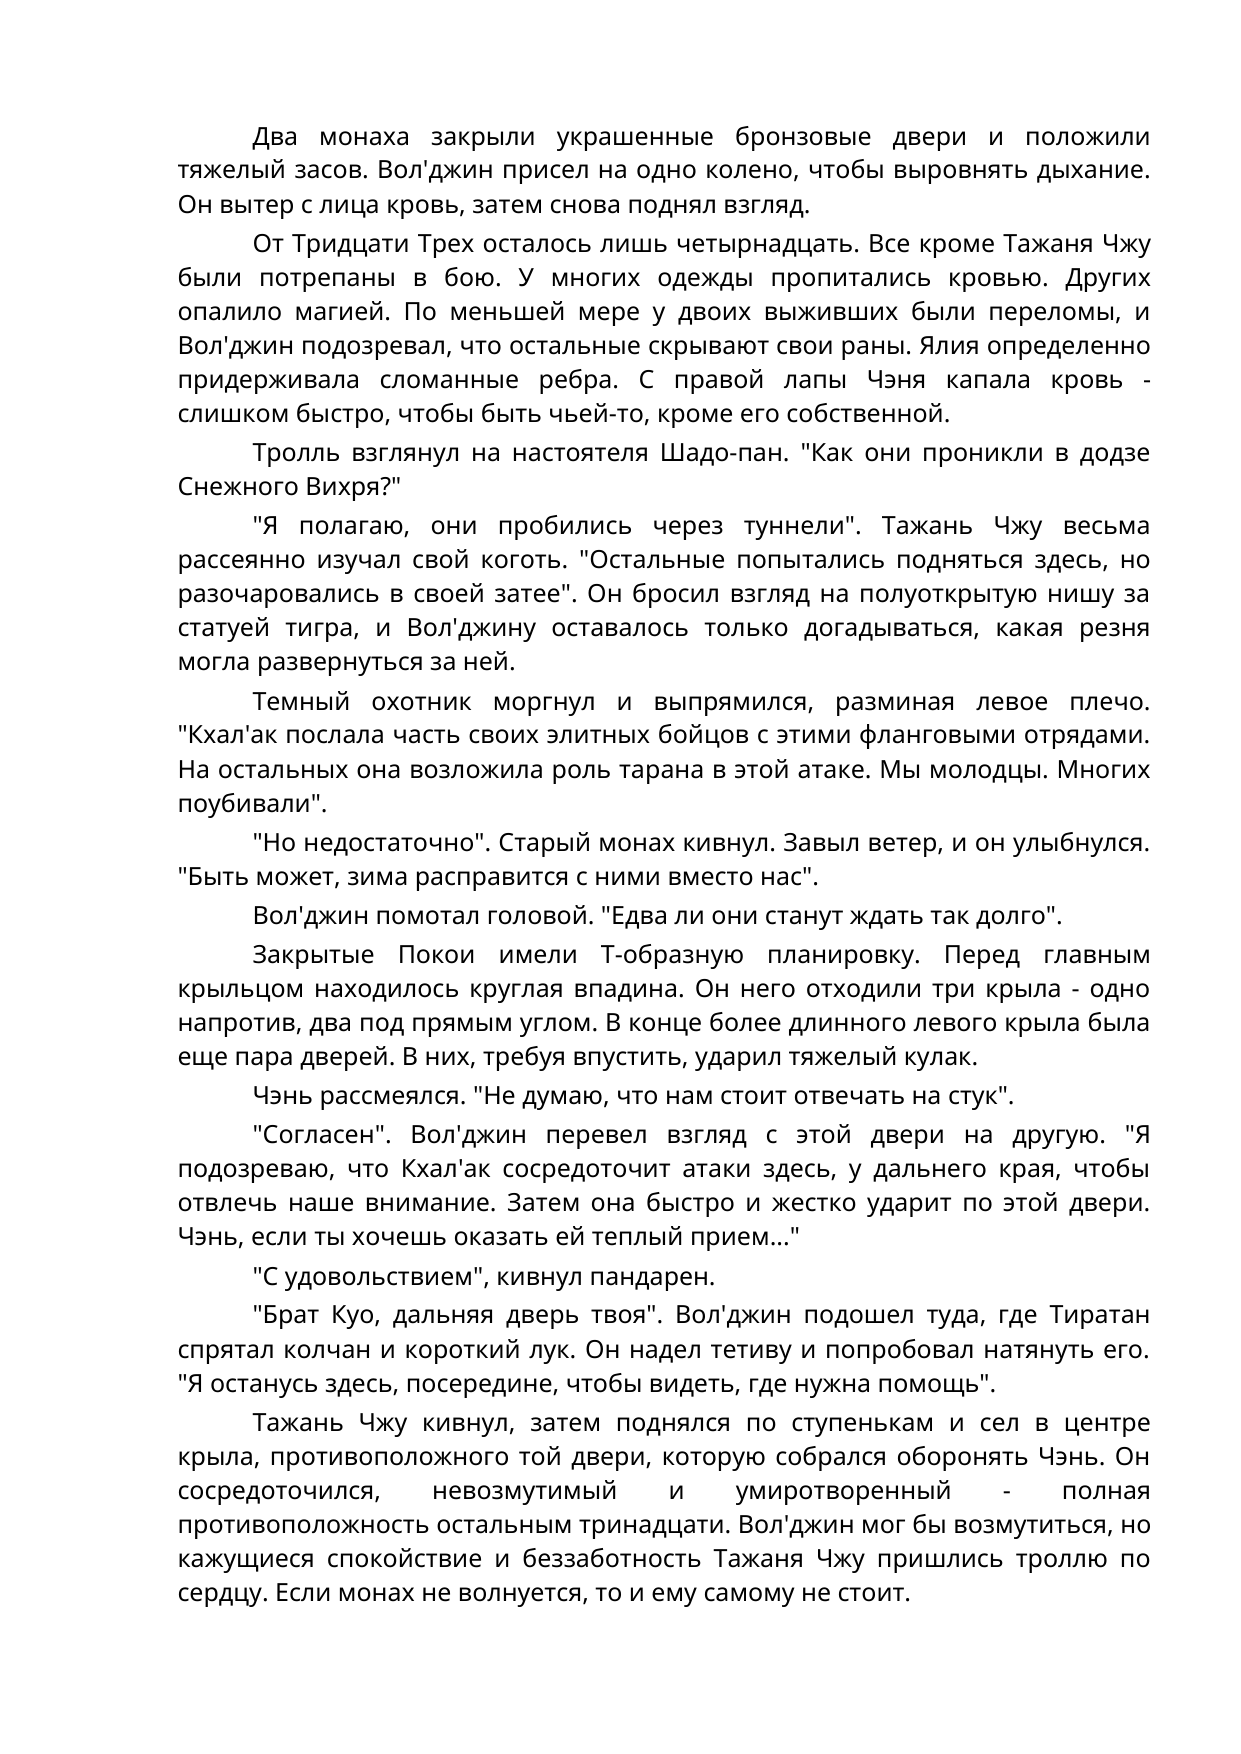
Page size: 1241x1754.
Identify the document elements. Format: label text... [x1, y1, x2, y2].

text Темный охотник моргнул и выпрямился, разминая левое плечо. "Кхал'ак послала часть своих элитных бойцов с этими фланговыми отрядами. На остальных она возложила роль тарана в этой атаке. Мы молодцы. Многих поубивали". [177, 683, 1152, 819]
text "С удовольствием", кивнул пандарен. [177, 1258, 1152, 1292]
text Тролль взглянул на настоятеля Шадо-пан. "Как они проникли в додзе Снежного Вихря?" [177, 435, 1152, 503]
text Тажань Чжу кивнул, затем поднялся по ступенькам и сел в центре крыла, противоположного той двери, которую собрался оборонять Чэнь. Он сосредоточился, невозмутимый и умиротворенный - полная противоположность остальным тринадцати. Вол'джин мог бы возмутиться, но кажущиеся спокойствие и беззаботность Тажаня Чжу пришлись троллю по сердцу. Если монах не волнуется, то и ему самому не стоит. [177, 1404, 1152, 1609]
text Чэнь рассмеялся. "Не думаю, что нам стоит отвечать на стук". [177, 1078, 1152, 1112]
text "Я полагаю, они пробились через туннели". Тажань Чжу весьма рассеянно изучал свой коготь. "Остальные попытались подняться здесь, но разочаровались в своей затее". Он бросил взгляд на полуоткрытую нишу за статуей тигра, и Вол'джину оставалось только догадываться, какая резня могла развернуться за ней. [177, 508, 1152, 678]
text "Но недостаточно". Старый монах кивнул. Завыл ветер, и он улыбнулся. "Быть может, зима расправится с ними вместо нас". [177, 824, 1152, 892]
text От Тридцати Трех осталось лишь четырнадцать. Все кроме Тажаня Чжу были потрепаны в бою. У многих одежды пропитались кровью. Других опалило магией. По меньшей мере у двоих выживших были переломы, и Вол'джин подозревал, что остальные скрывают свои раны. Ялия определенно придерживала сломанные ребра. С правой лапы Чэня капала кровь - слишком быстро, чтобы быть чьей-то, кроме его собственной. [177, 225, 1152, 430]
text Два монаха закрыли украшенные бронзовые двери и положили тяжелый засов. Вол'джин присел на одно колено, чтобы выровнять дыхание. Он вытер с лица кровь, затем снова поднял взгляд. [177, 118, 1152, 220]
text "Согласен". Вол'джин перевел взгляд с этой двери на другую. "Я подозреваю, что Кхал'ак сосредоточит атаки здесь, у дальнего края, чтобы отвлечь наше внимание. Затем она быстро и жестко ударит по этой двери. Чэнь, если ты хочешь оказать ей теплый прием..." [177, 1117, 1152, 1253]
text "Брат Куо, дальняя дверь твоя". Вол'джин подошел туда, где Тиратан спрятал колчан и короткий лук. Он надел тетиву и попробовал натянуть его. "Я останусь здесь, посередине, чтобы видеть, где нужна помощь". [177, 1297, 1152, 1399]
text Вол'джин помотал головой. "Едва ли они станут ждать так долго". [177, 897, 1152, 932]
text Закрытые Покои имели Т-образную планировку. Перед главным крыльцом находилось круглая впадина. Он него отходили три крыла - одно напротив, два под прямым углом. В конце более длинного левого крыла была еще пара дверей. В них, требуя впустить, ударил тяжелый кулак. [177, 937, 1152, 1073]
